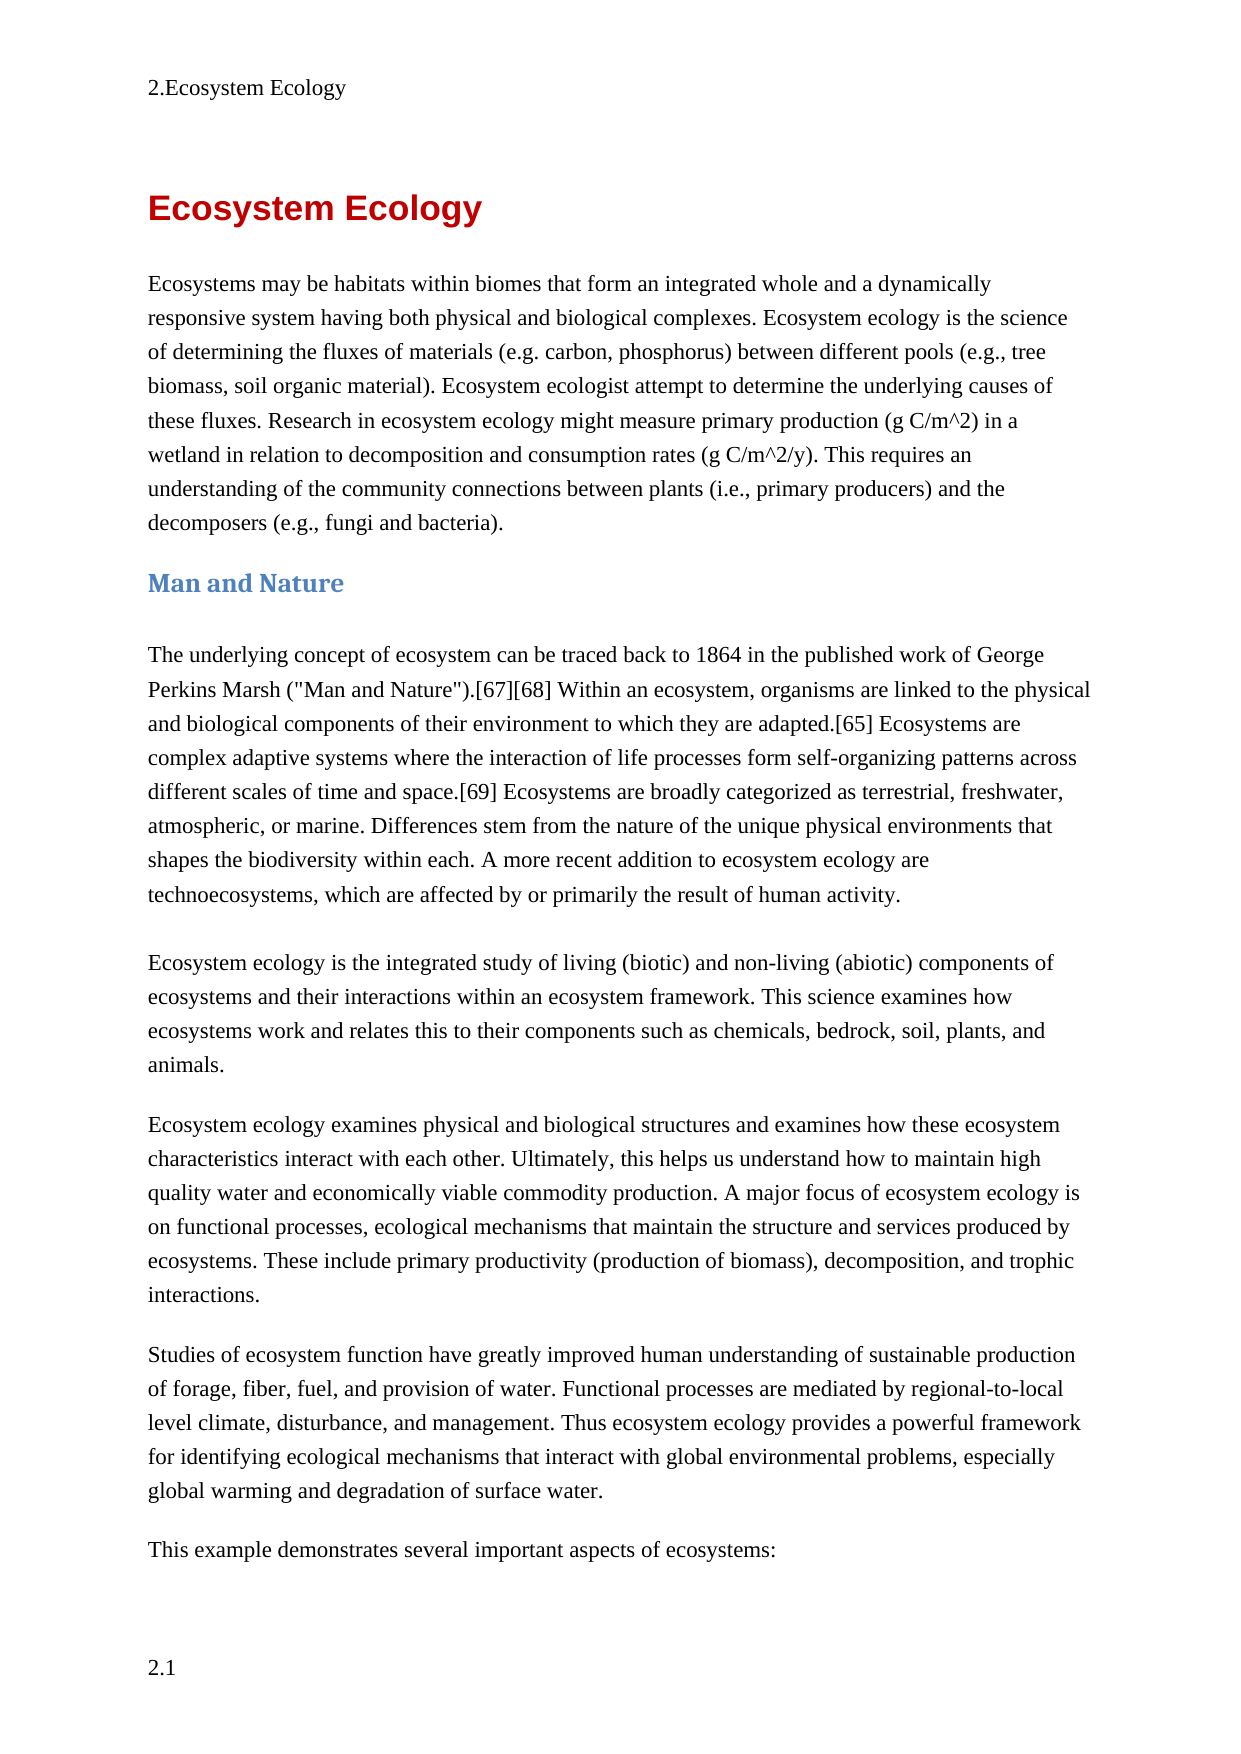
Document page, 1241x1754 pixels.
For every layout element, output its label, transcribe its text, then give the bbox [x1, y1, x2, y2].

text Studies of ecosystem function have greatly improved human understanding of sustainable production of forage, fiber, fuel, and provision of water. Functional processes are mediated by regional-to-local level climate, disturbance, and management. Thus ecosystem ecology provides a powerful framework for identifying ecological mechanisms that interact with global environmental problems, especially global warming and degradation of surface water. [148, 1341, 1092, 1504]
text Ecosystem Ecology Ecosystems may be habitats within biomes that form an integrated whole and a dynamically responsive system having both physical and biological complexes. Ecosystem ecology is the science of determining the fluxes of materials (e.g. carbon, phosphorus) between different pools (e.g., tree biomass, soil organic material). Ecosystem ecologist attempt to determine the underlying causes of these fluxes. Research in ecosystem ecology might measure primary production (g C/m^2) in a wetland in relation to decomposition and consumption rates (g C/m^2/y). This requires an understanding of the community connections between plants (i.e., primary producers) and the decomposers (e.g., fungi and bacteria). [148, 187, 1092, 536]
text Ecosystem ecology examines physical and biological structures and examines how these ecosystem characteristics interact with each other. Ultimately, this helps us understand how to maintain high quality water and economically viable commodity production. A major focus of ecosystem ecology is on functional processes, ecological mechanisms that maintain the structure and services produced by ecosystems. These include primary productivity (production of biomass), decomposition, and trophic interactions. [148, 1111, 1092, 1308]
text Man and Nature The underlying concept of ecosystem can be traced back to 1864 in the published work of George Perkins Marsh ("Man and Nature").[67][68] Within an ecosystem, organisms are linked to the physical and biological components of their environment to which they are adapted.[65] Ecosystems are complex adaptive systems where the interaction of life processes form self-organizing patterns across different scales of time and space.[69] Ecosystems are broadly categorized as terrestrial, freshwater, atmospheric, or marine. Differences stem from the nature of the unique physical environments that shapes the biodiversity within each. A more recent addition to ecosystem ecology are technoecosystems, which are affected by or primarily the result of human activity. Ecosystem ecology is the integrated study of living (biotic) and non-living (abiotic) components of ecosystems and their interactions within an ecosystem framework. This science examines how ecosystems work and relates this to their components such as chemicals, bedrock, soil, plants, and animals. [148, 568, 1092, 1078]
text This example demonstrates several important aspects of ecosystems: [148, 1536, 1092, 1563]
